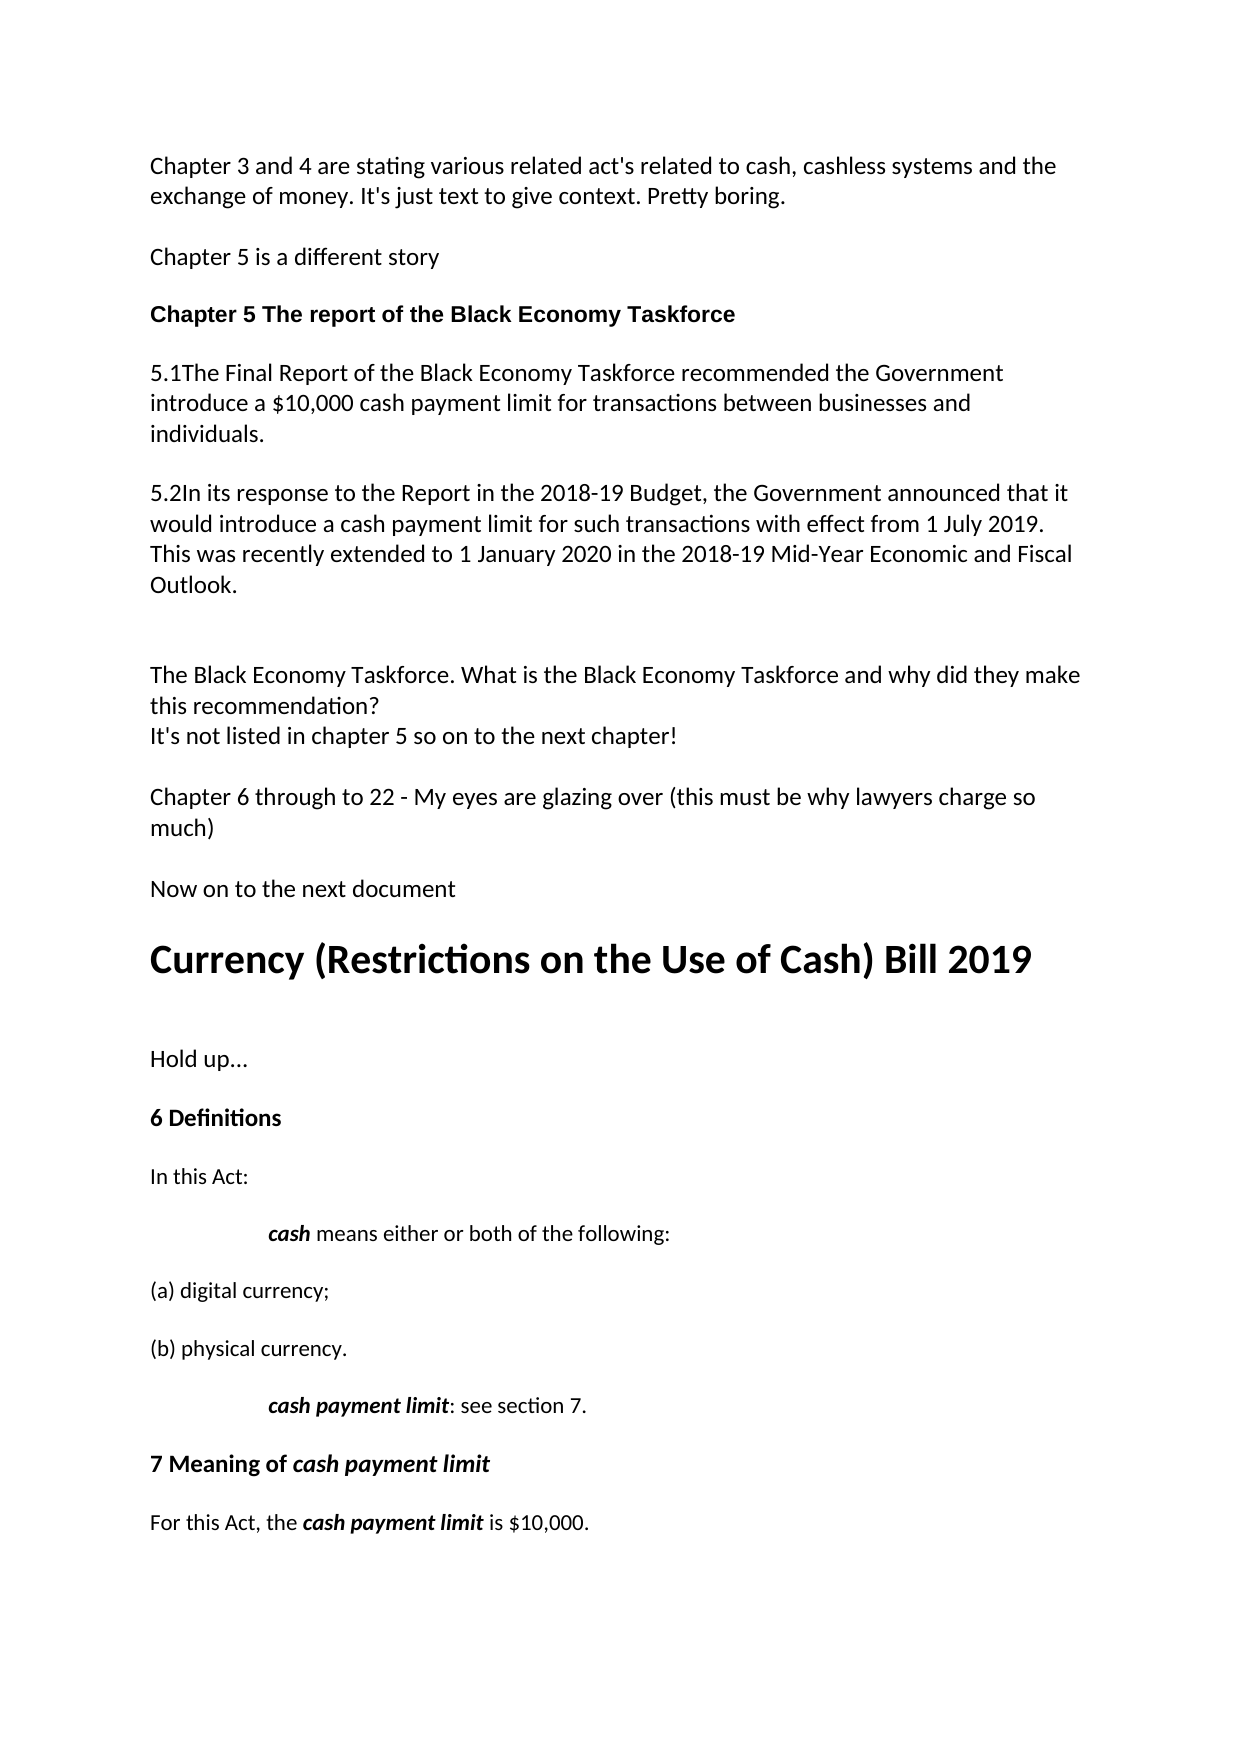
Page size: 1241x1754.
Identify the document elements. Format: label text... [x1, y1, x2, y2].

text 5.2In its response to the Report in the 2018-19 Budget, the Government announced that it would introduce a cash payment limit for such transactions with effect from 1 July 2019. This was recently extended to 1 January 2020 in the 2018-19 Mid-Year Economic and Fiscal Outlook. [150, 477, 1090, 599]
text Chapter 3 and 4 are stating various related act's related to cash, cashless systems and the exchange of money. It's just text to give context. Pretty boring. [150, 150, 1090, 211]
text Hold up... [150, 1043, 1090, 1074]
text 7 Meaning of cash payment limit [150, 1448, 1090, 1479]
text (a) digital currency; [150, 1277, 1090, 1305]
text It's not listed in chapter 5 so on to the next chapter! [150, 720, 1090, 751]
text (b) physical currency. [150, 1334, 1090, 1362]
text Chapter 5 is a different story [150, 242, 1090, 272]
text Now on to the next document [150, 873, 1090, 903]
text 5.1The Final Report of the Black Economy Taskforce recommended the Government introduce a $10,000 cash payment limit for transactions between businesses and individuals. [150, 357, 1090, 448]
text The Black Economy Taskforce. What is the Black Economy Taskforce and why did they make this recommendation? [150, 659, 1090, 720]
text Currency (Restrictions on the Use of Cash) Bill 2019 [150, 933, 1090, 983]
text In this Act: [150, 1162, 1090, 1190]
text For this Act, the cash payment limit is $10,000. [150, 1508, 1090, 1536]
text 6 Definitions [150, 1103, 1090, 1133]
text Chapter 5 The report of the Black Economy Taskforce [150, 301, 1090, 328]
text cash means either or both of the following: [268, 1219, 1090, 1247]
text cash payment limit: see section 7. [268, 1391, 1090, 1419]
text Chapter 6 through to 22 - My eyes are glazing over (this must be why lawyers charge so much) [150, 781, 1090, 842]
